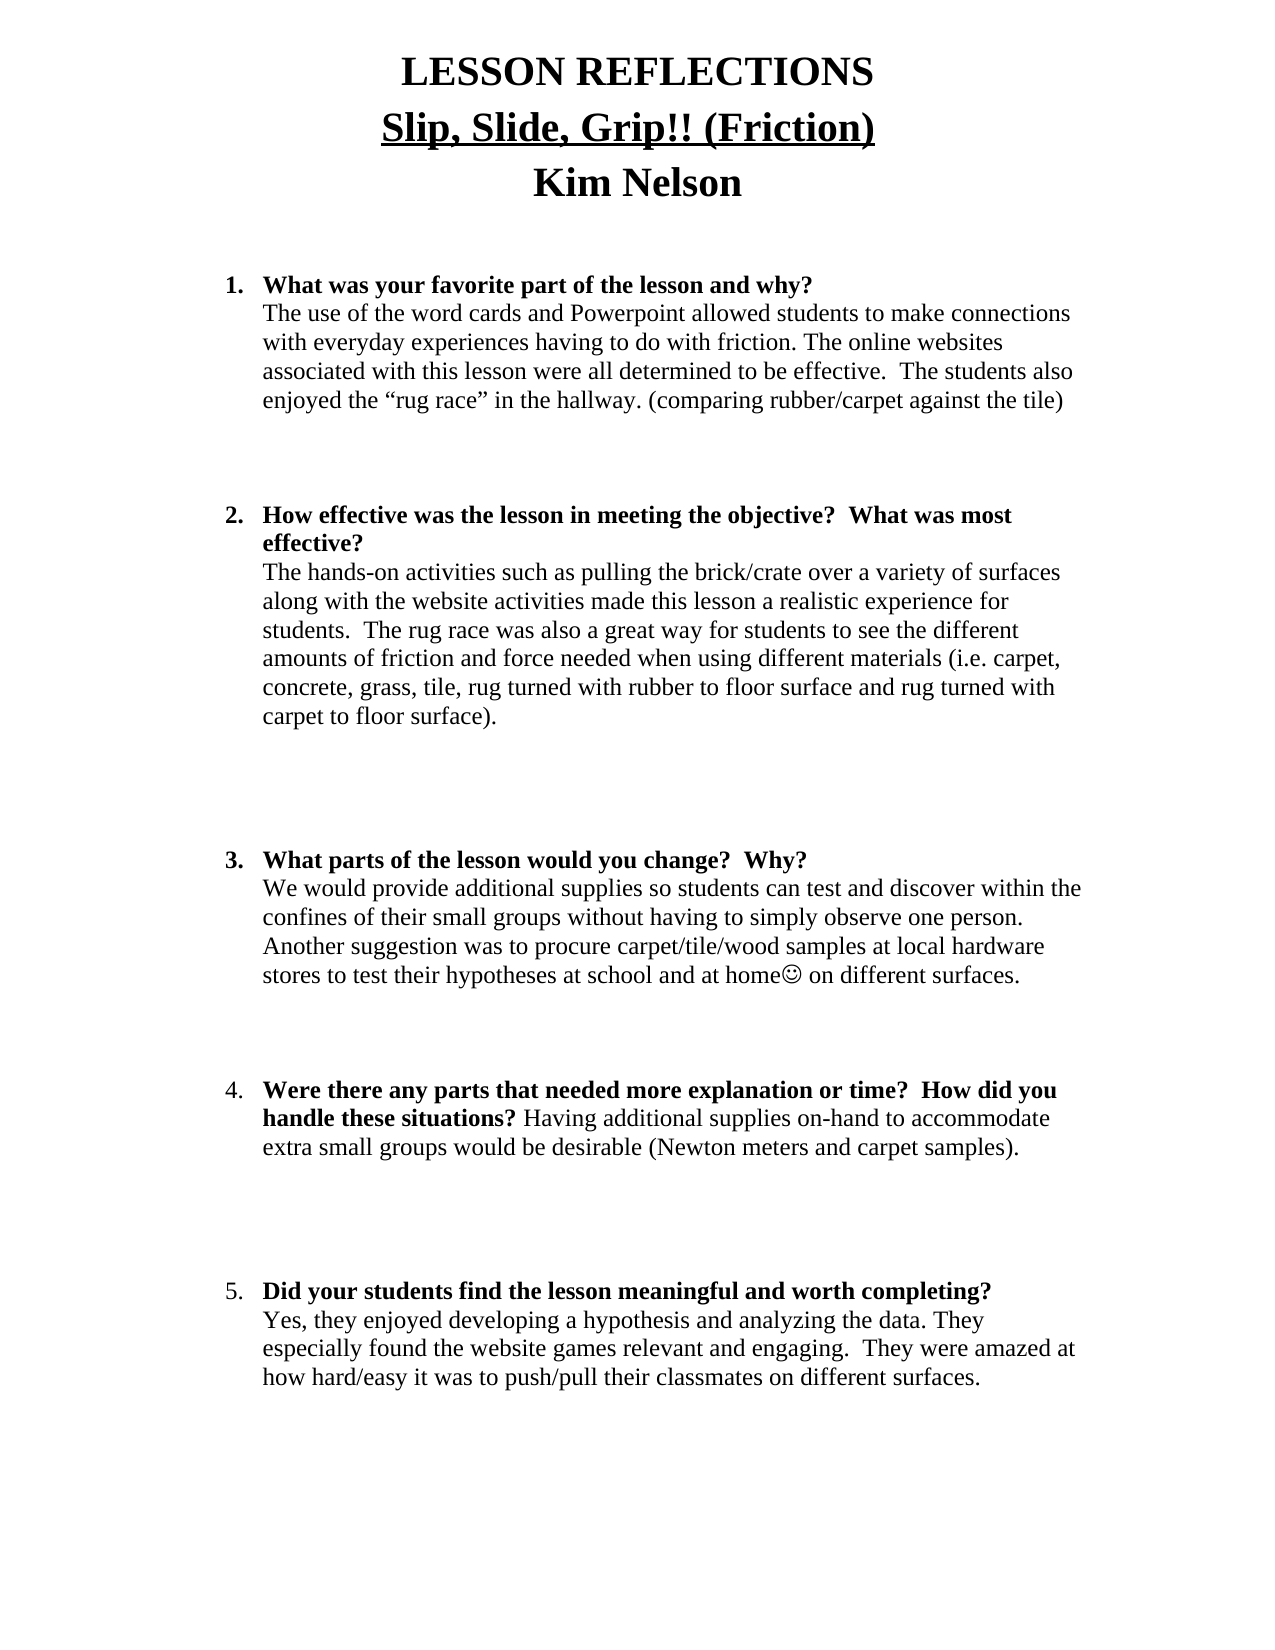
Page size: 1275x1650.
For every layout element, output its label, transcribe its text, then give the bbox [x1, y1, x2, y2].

text Slip, Slide, Grip!! (Friction) [103, 102, 1153, 150]
list What was your favorite part of the lesson and why? [225, 270, 1087, 298]
list How effective was the lesson in meeting the objective? What was most effective? [225, 500, 1087, 557]
list What parts of the lesson would you change? Why? [225, 845, 1087, 873]
list The use of the word cards and Powerpoint allowed students to make connections with everyday experiences having to do with friction. The online websites associated with this lesson were all determined to be effective. The students also enjoyed the “rug race” in the hallway. (comparing rubber/carpet against the tile) [262, 298, 1087, 413]
text Kim Nelson [187, 157, 1087, 205]
list Were there any parts that needed more explanation or time? How did you handle these situations? Having additional supplies on-hand to accommodate extra small groups would be desirable (Newton meters and carpet samples). [225, 1075, 1087, 1161]
list Did your students find the lesson meaningful and worth completing? Yes, they enjoyed developing a hypothesis and analyzing the data. They especially found the website games relevant and engaging. They were amazed at how hard/easy it was to push/pull their classmates on different surfaces. [225, 1276, 1087, 1391]
text LESSON REFLECTIONS [187, 47, 1087, 95]
text We would provide additional supplies so students can test and discover within the confines of their small groups without having to simply observe one person. Another suggestion was to procure carpet/tile/wood samples at local hardware stores to test their hypotheses at school and at home on different surfaces. [262, 873, 1087, 988]
list The hands-on activities such as pulling the brick/crate over a variety of surfaces along with the website activities made this lesson a realistic experience for students. The rug race was also a great way for students to see the different amounts of friction and force needed when using different materials (i.e. carpet, concrete, grass, tile, rug turned with rubber to floor surface and rug turned with carpet to floor surface). [262, 557, 1087, 730]
